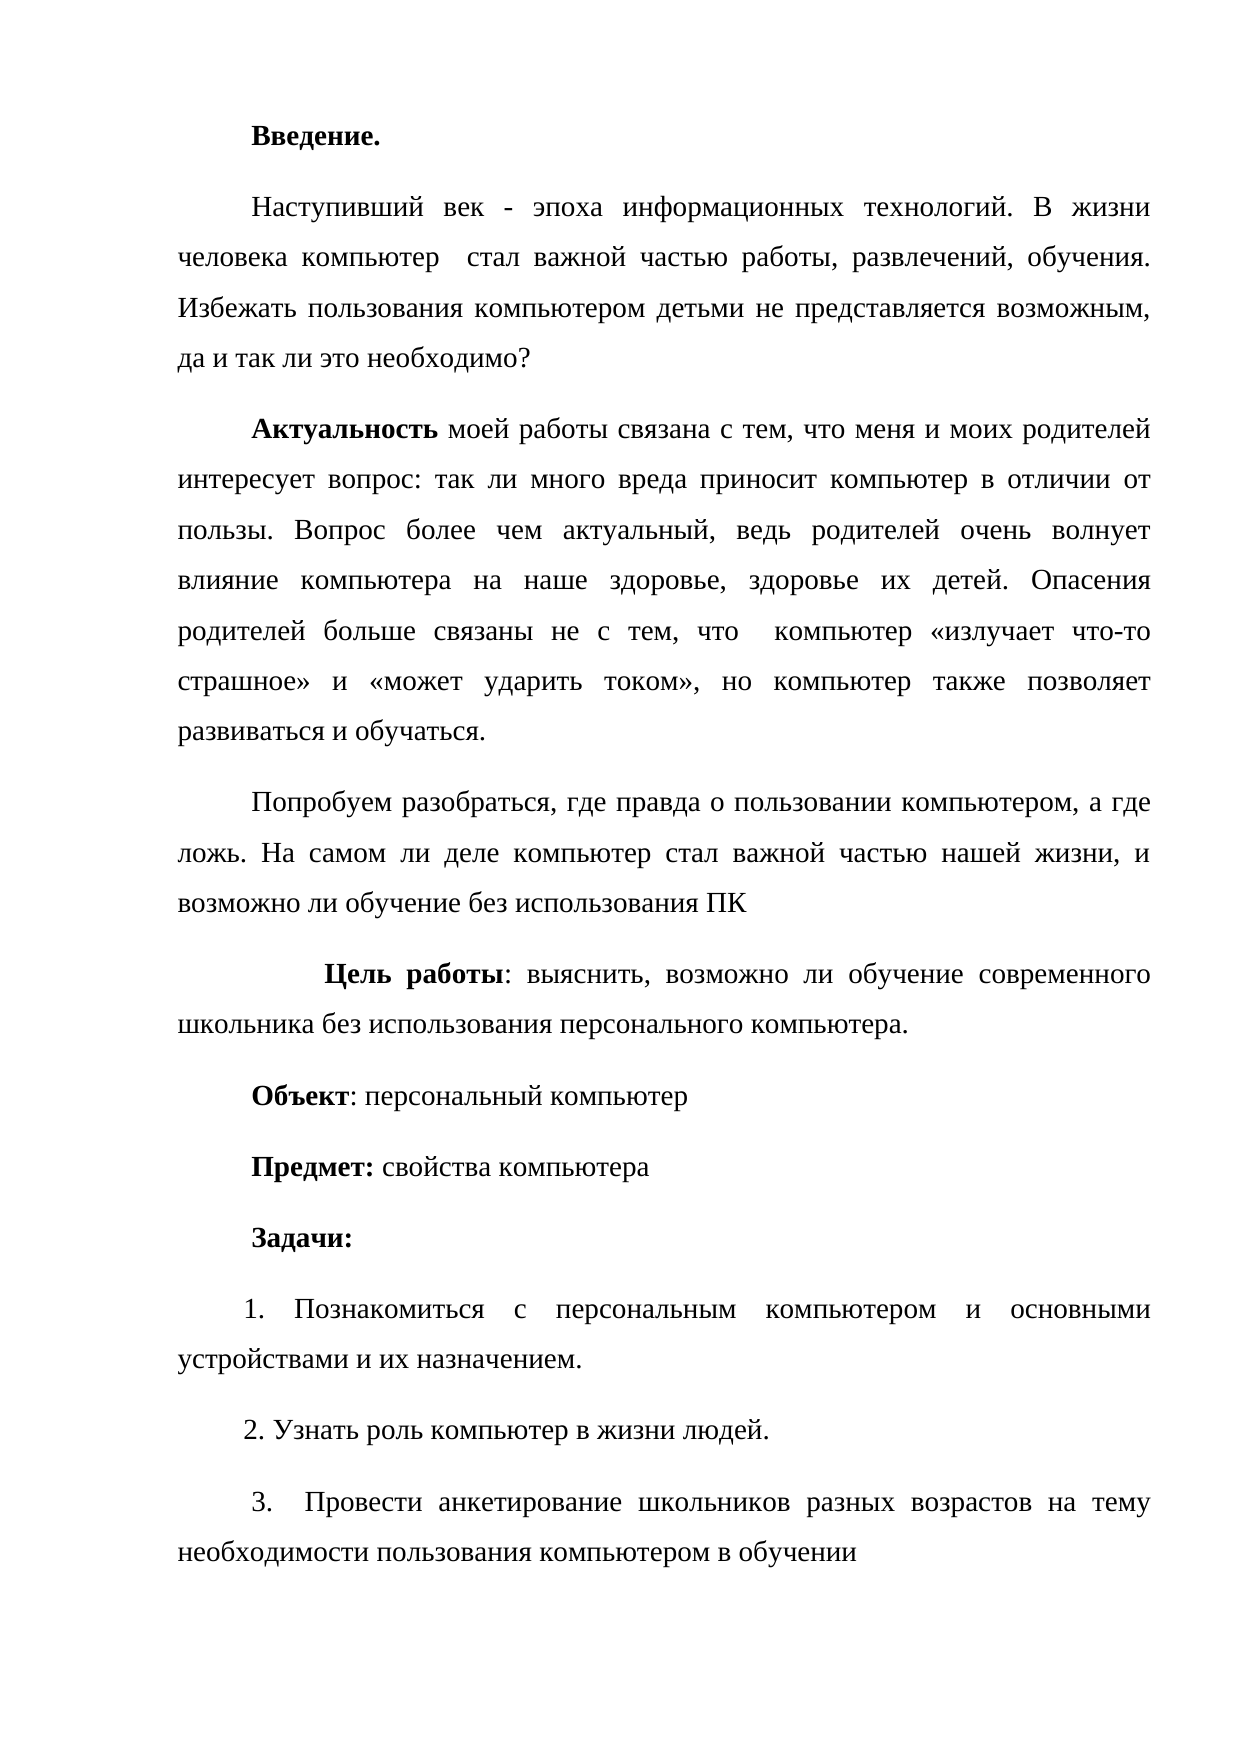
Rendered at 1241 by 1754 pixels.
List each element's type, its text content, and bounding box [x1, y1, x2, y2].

text Введение. [177, 118, 1152, 152]
text 2. Узнать роль компьютер в жизни людей. [177, 1412, 1152, 1446]
text 1. Познакомиться с персональным компьютером и основными устройствами и их назначением. [177, 1291, 1152, 1375]
text Попробуем разобраться, где правда о пользовании компьютером, а где ложь. На самом ли деле компьютер стал важной частью нашей жизни, и возможно ли обучение без использования ПК [177, 784, 1152, 918]
text Задачи: [177, 1220, 1152, 1253]
text 3. Провести анкетирование школьников разных возрастов на тему необходимости пользования компьютером в обучении [177, 1484, 1152, 1567]
text Объект: персональный компьютер [177, 1078, 1152, 1111]
text Наступивший век - эпоха информационных технологий. В жизни человека компьютер стал важной частью работы, развлечений, обучения. Избежать пользования компьютером детьми не представляется возможным, да и так ли это необходимо? [177, 189, 1152, 374]
text Актуальность моей работы связана с тем, что меня и моих родителей интересует вопрос: так ли много вреда приносит компьютер в отличии от пользы. Вопрос более чем актуальный, ведь родителей очень волнует влияние компьютера на наше здоровье, здоровье их детей. Опасения родителей больше связаны не с тем, что компьютер «излучает что-то страшное» и «может ударить током», но компьютер также позволяет развиваться и обучаться. [177, 411, 1152, 747]
text Цель работы: выяснить, возможно ли обучение современного школьника без использования персонального компьютера. [177, 956, 1152, 1040]
text Предмет: свойства компьютера [177, 1149, 1152, 1182]
